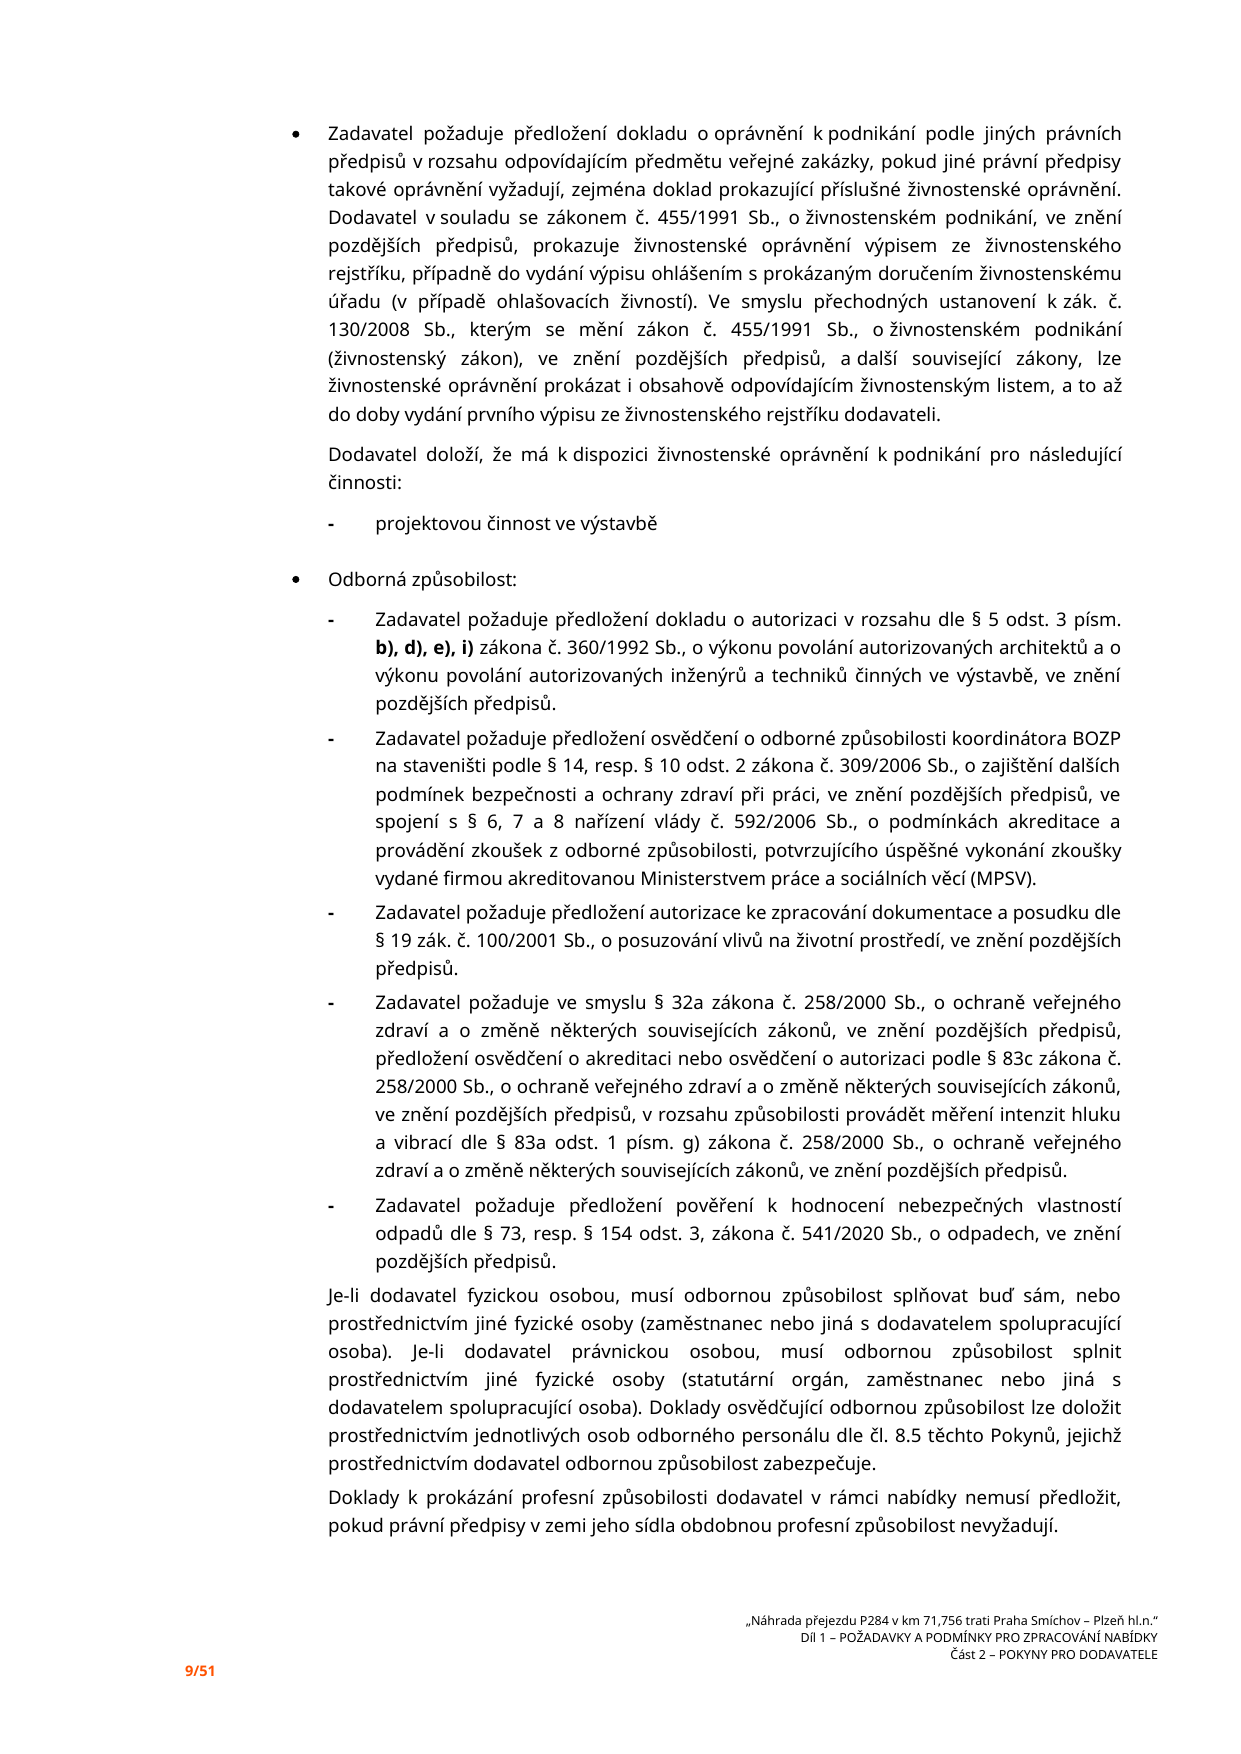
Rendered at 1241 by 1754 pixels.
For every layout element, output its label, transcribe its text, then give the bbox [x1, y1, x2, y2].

text projektovou činnost ve výstavbě [328, 510, 1122, 535]
text Zadavatel požaduje předložení dokladu o oprávnění k podnikání podle jiných právních předpisů v rozsahu odpovídajícím předmětu veřejné zakázky, pokud jiné právní předpisy takové oprávnění vyžadují, zejména doklad prokazující příslušné živnostenské oprávnění. Dodavatel v souladu se zákonem č. 455/1991 Sb., o živnostenském podnikání, ve znění pozdějších předpisů, prokazuje živnostenské oprávnění výpisem ze živnostenského rejstříku, případně do vydání výpisu ohlášením s prokázaným doručením živnostenskému úřadu (v případě ohlašovacích živností). Ve smyslu přechodných ustanovení k zák. č. 130/2008 Sb., kterým se mění zákon č. 455/1991 Sb., o živnostenském podnikání (živnostenský zákon), ve znění pozdějších předpisů, a další související zákony, lze živnostenské oprávnění prokázat i obsahově odpovídajícím živnostenským listem, a to až do doby vydání prvního výpisu ze živnostenského rejstříku dodavateli. [292, 121, 1122, 426]
text Zadavatel požaduje předložení osvědčení o odborné způsobilosti koordinátora BOZP na staveništi podle § 14, resp. § 10 odst. 2 zákona č. 309/2006 Sb., o zajištění dalších podmínek bezpečnosti a ochrany zdraví při práci, ve znění pozdějších předpisů, ve spojení s § 6, 7 a 8 nařízení vlády č. 592/2006 Sb., o podmínkách akreditace a provádění zkoušek z odborné způsobilosti, potvrzujícího úspěšné vykonání zkoušky vydané firmou akreditovanou Ministerstvem práce a sociálních věcí (MPSV). [328, 725, 1122, 890]
text Zadavatel požaduje předložení pověření k hodnocení nebezpečných vlastností odpadů dle § 73, resp. § 154 odst. 3, zákona č. 541/2020 Sb., o odpadech, ve znění pozdějších předpisů. [328, 1192, 1122, 1273]
text Odborná způsobilost: [292, 566, 1122, 591]
text Dodavatel doloží, že má k dispozici živnostenské oprávnění k podnikání pro následující činnosti: [328, 441, 1122, 495]
text Zadavatel požaduje ve smyslu § 32a zákona č. 258/2000 Sb., o ochraně veřejného zdraví a o změně některých souvisejících zákonů, ve znění pozdějších předpisů, předložení osvědčení o akreditaci nebo osvědčení o autorizaci podle § 83c zákona č. 258/2000 Sb., o ochraně veřejného zdraví a o změně některých souvisejících zákonů, ve znění pozdějších předpisů, v rozsahu způsobilosti provádět měření intenzit hluku a vibrací dle § 83a odst. 1 písm. g) zákona č. 258/2000 Sb., o ochraně veřejného zdraví a o změně některých souvisejících zákonů, ve znění pozdějších předpisů. [328, 989, 1122, 1183]
text Zadavatel požaduje předložení autorizace ke zpracování dokumentace a posudku dle § 19 zák. č. 100/2001 Sb., o posuzování vlivů na životní prostředí, ve znění pozdějších předpisů. [328, 899, 1122, 981]
list Doklady k prokázání profesní způsobilosti dodavatel v rámci nabídky nemusí předložit, pokud právní předpisy v zemi jeho sídla obdobnou profesní způsobilost nevyžadují. [328, 1484, 1122, 1538]
list Je-li dodavatel fyzickou osobou, musí odbornou způsobilost splňovat buď sám, nebo prostřednictvím jiné fyzické osoby (zaměstnanec nebo jiná s dodavatelem spolupracující osoba). Je-li dodavatel právnickou osobou, musí odbornou způsobilost splnit prostřednictvím jiné fyzické osoby (statutární orgán, zaměstnanec nebo jiná s dodavatelem spolupracující osoba). Doklady osvědčující odbornou způsobilost lze doložit prostřednictvím jednotlivých osob odborného personálu dle čl. 8.5 těchto Pokynů, jejichž prostřednictvím dodavatel odbornou způsobilost zabezpečuje. [328, 1282, 1122, 1476]
text Zadavatel požaduje předložení dokladu o autorizaci v rozsahu dle § 5 odst. 3 písm. b), d), e), i) zákona č. 360/1992 Sb., o výkonu povolání autorizovaných architektů a o výkonu povolání autorizovaných inženýrů a techniků činných ve výstavbě, ve znění pozdějších předpisů. [328, 606, 1122, 716]
